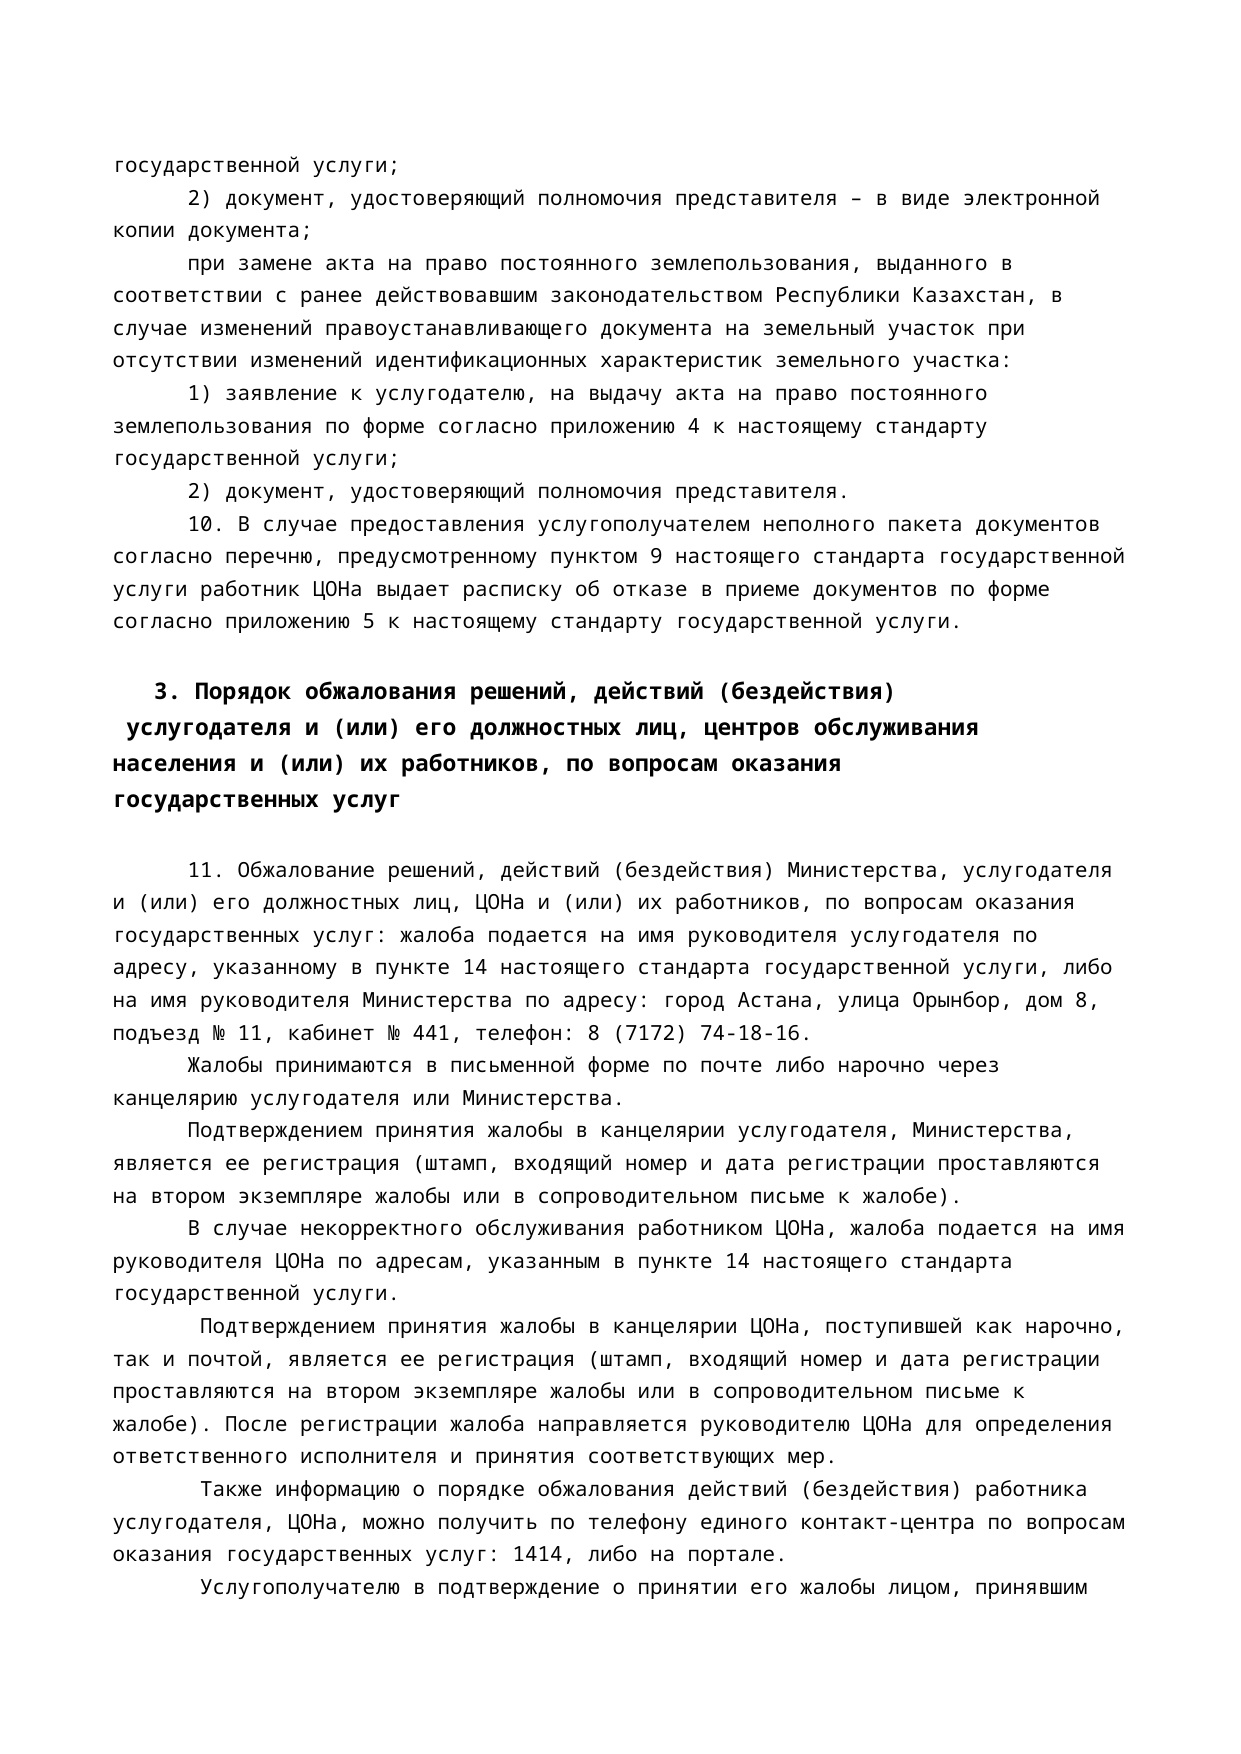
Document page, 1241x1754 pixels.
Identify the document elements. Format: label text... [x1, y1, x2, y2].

text 3. Порядок обжалования решений, действий (бездействия) услугодателя и (или) его должностных лиц, центров обслуживания населения и (или) их работников, по вопросам оказания государственных услуг [112, 675, 1128, 814]
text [112, 150, 1128, 635]
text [112, 855, 1128, 1600]
